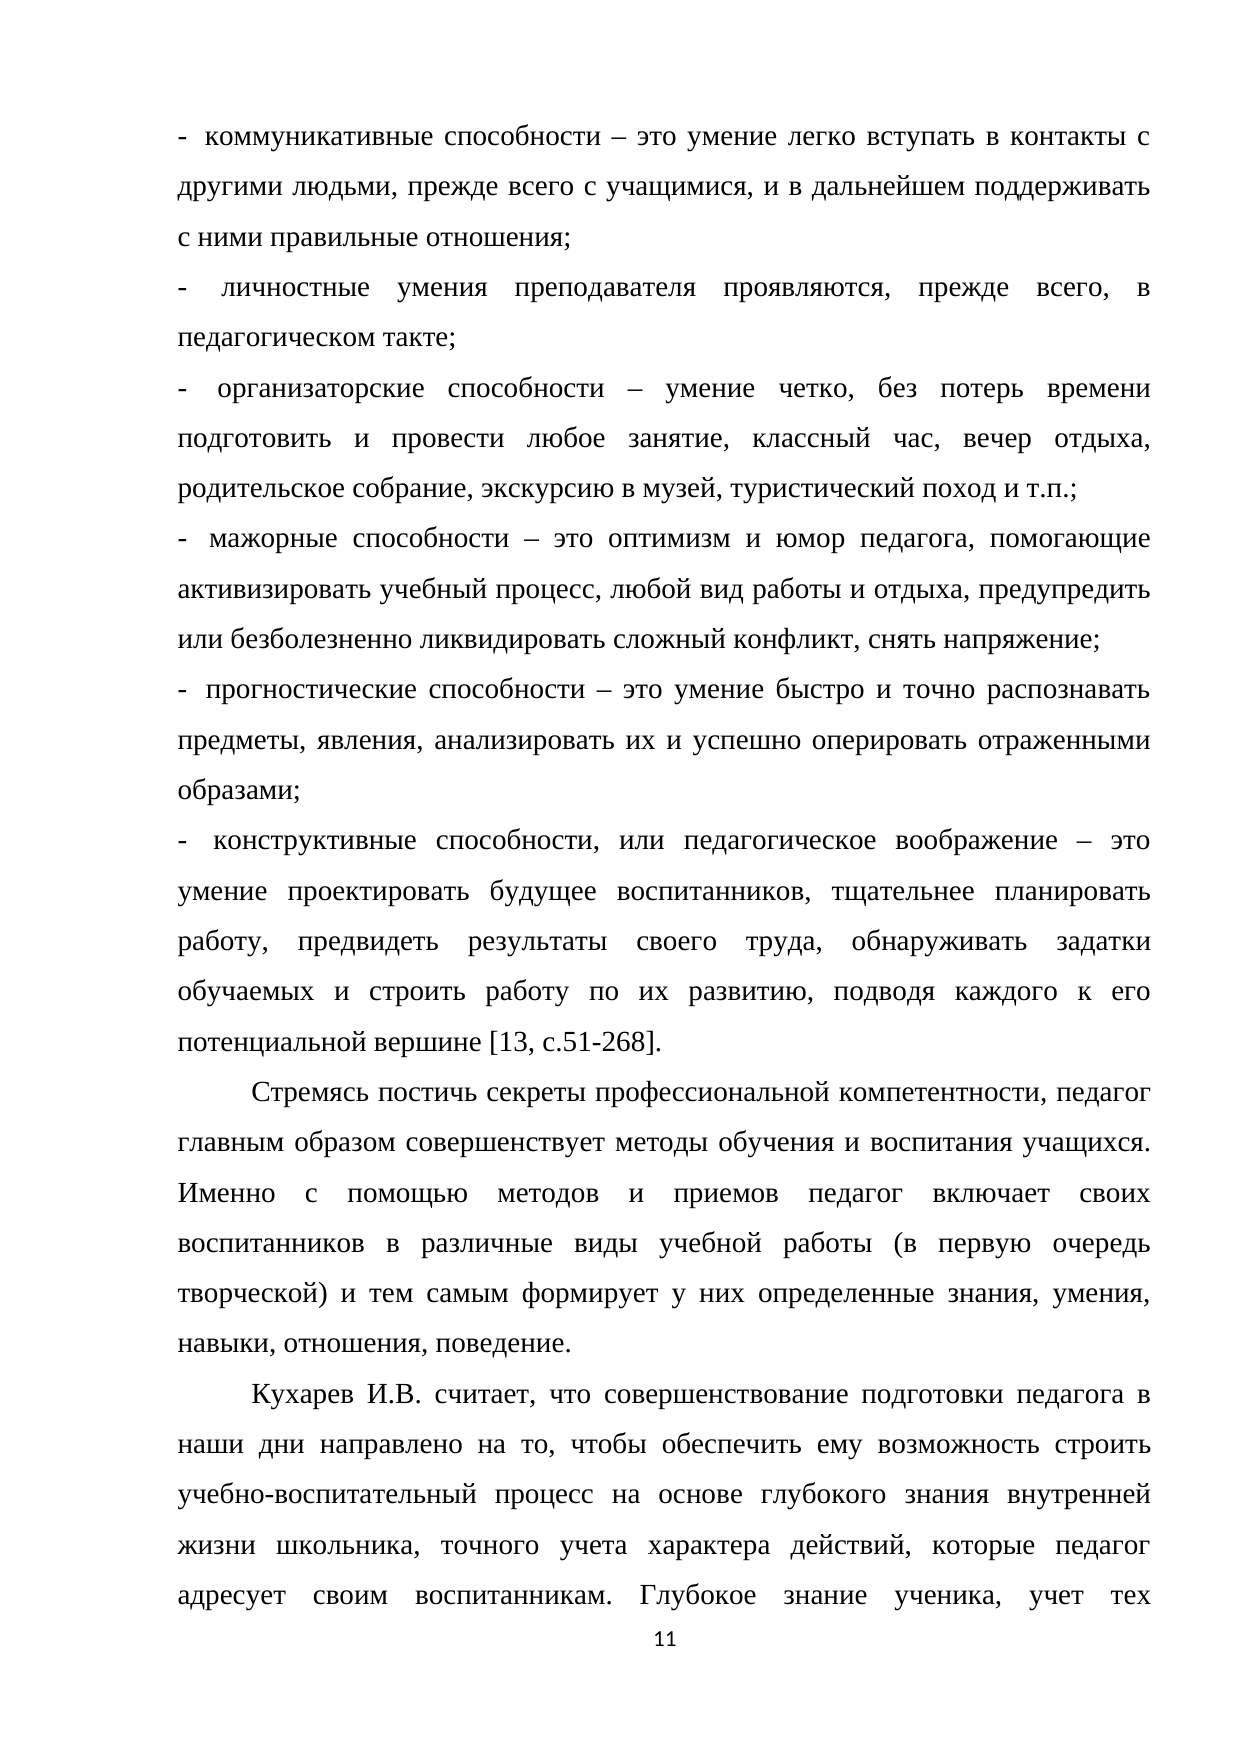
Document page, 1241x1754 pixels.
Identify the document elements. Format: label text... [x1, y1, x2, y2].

text - организаторские способности – умение четко, без потерь времени подготовить и провести любое занятие, классный час, вечер отдыха, родительское собрание, экскурсию в музей, туристический поход и т.п.; [177, 370, 1152, 504]
text - коммуникативные способности – это умение легко вступать в контакты с другими людьми, прежде всего с учащимися, и в дальнейшем поддерживать с ними правильные отношения; [177, 118, 1152, 252]
text - мажорные способности – это оптимизм и юмор педагога, помогающие активизировать учебный процесс, любой вид работы и отдыха, предупредить или безболезненно ликвидировать сложный конфликт, снять напряжение; [177, 521, 1152, 655]
text - прогностические способности – это умение быстро и точно распознавать предметы, явления, анализировать их и успешно оперировать отраженными образами; [177, 672, 1152, 806]
text - личностные умения преподавателя проявляются, прежде всего, в педагогическом такте; [177, 269, 1152, 353]
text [177, 1376, 1152, 1611]
text - конструктивные способности, или педагогическое воображение – это умение проектировать будущее воспитанников, тщательнее планировать работу, предвидеть результаты своего труда, обнаруживать задатки обучаемых и строить работу по их развитию, подводя каждого к его потенциальной вершине [13, с.51-268]. [177, 822, 1152, 1057]
text Стремясь постичь секреты профессиональной компетентности, педагог главным образом совершенствует методы обучения и воспитания учащихся. Именно с помощью методов и приемов педагог включает своих воспитанников в различные виды учебной работы (в первую очередь творческой) и тем самым формирует у них определенные знания, умения, навыки, отношения, поведение. [177, 1074, 1152, 1359]
